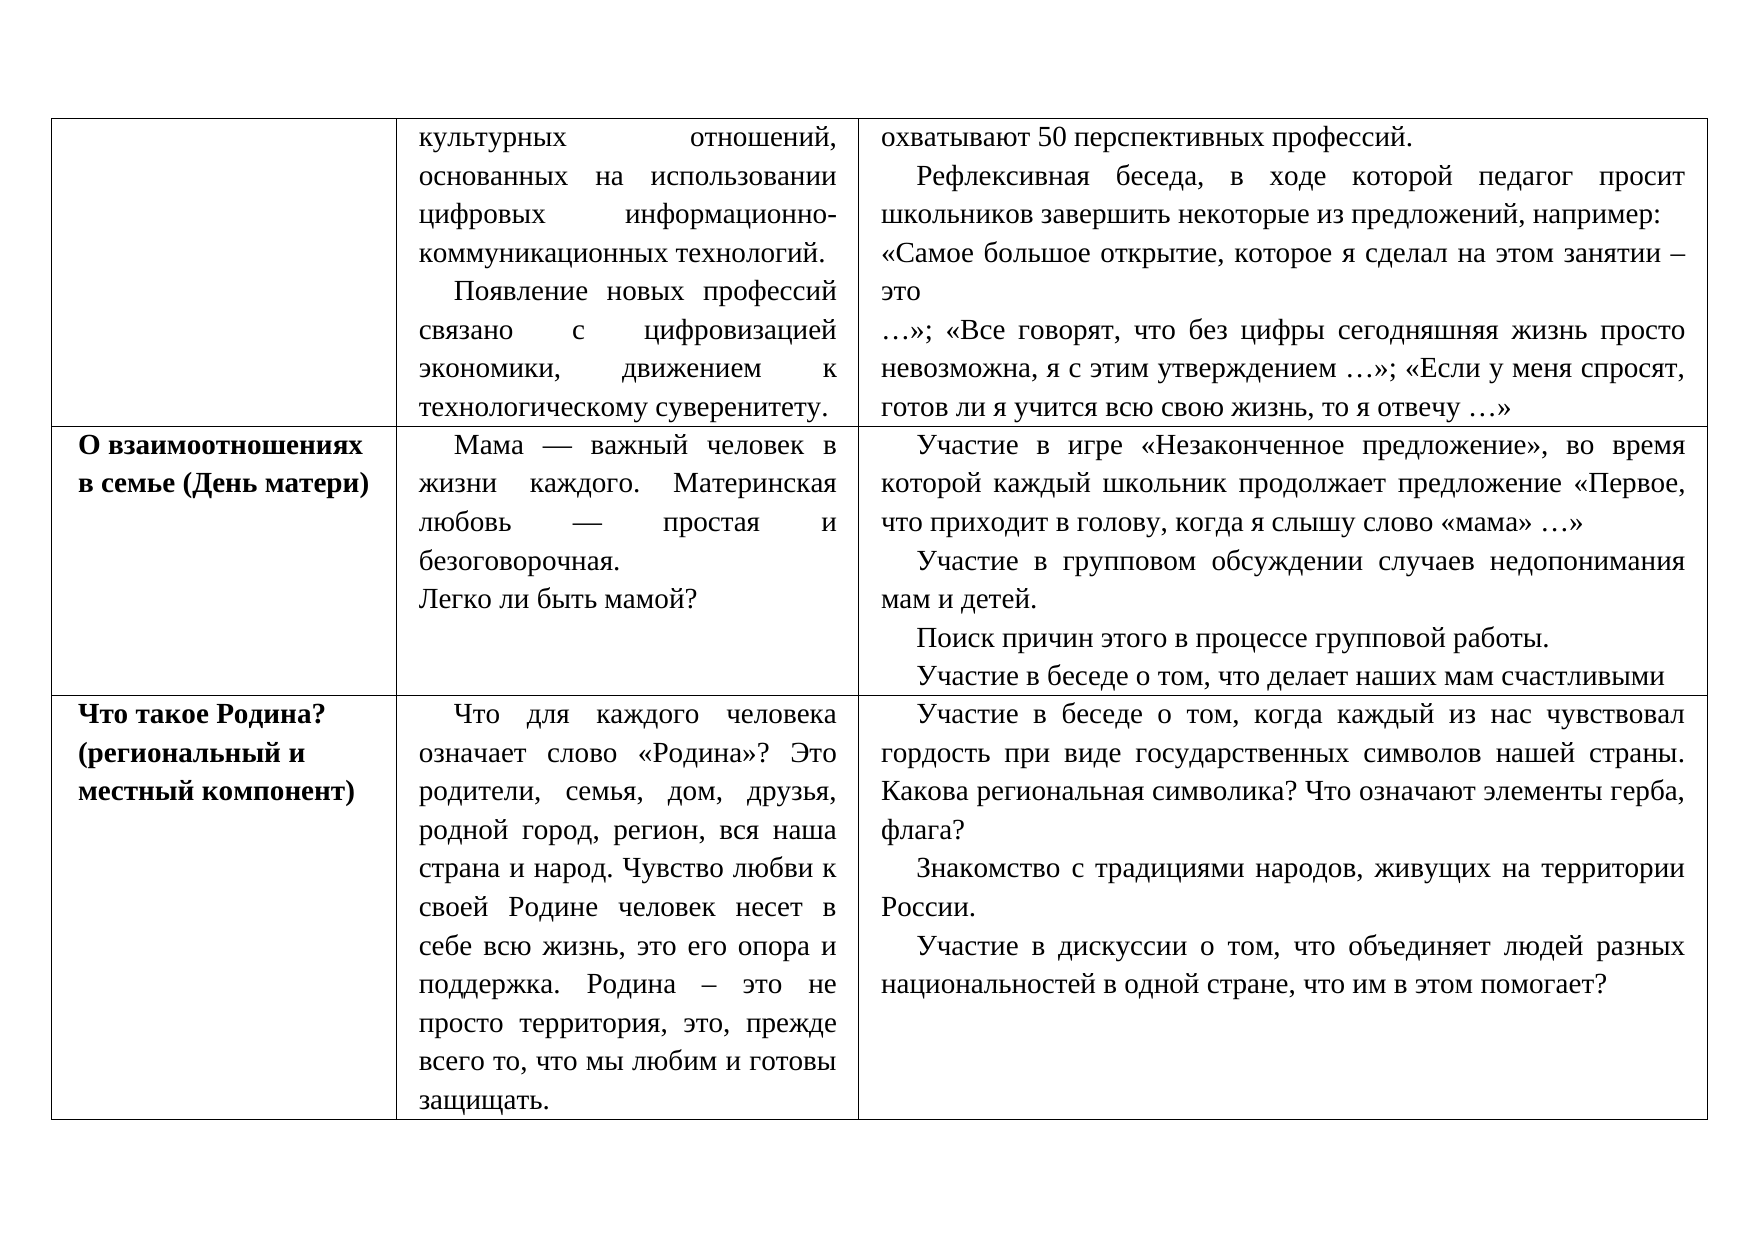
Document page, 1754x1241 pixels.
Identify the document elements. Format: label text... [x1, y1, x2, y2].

table_cell Что такое Родина? (региональный и местный компонент) [52, 696, 396, 1119]
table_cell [397, 119, 858, 426]
table_cell Мама — важный человек в жизни каждого. Материнская любовь — простая и безоговорочная. Легко ли быть мамой? [397, 427, 858, 695]
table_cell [859, 119, 1707, 426]
table_cell О взаимоотношениях в семье (День матери) [52, 427, 396, 695]
table_cell Участие в беседе о том, когда каждый из нас чувствовал гордость при виде государственных символов нашей страны. Какова региональная символика? Что означают элементы герба, флага? Знакомство с традициями народов, живущих на территории России. Участие в дискуссии о том, что объединяет людей разных национальностей в одной стране, что им в этом помогает? [859, 696, 1707, 1119]
table_cell Участие в игре «Незаконченное предложение», во время которой каждый школьник продолжает предложение «Первое, что приходит в голову, когда я слышу слово «мама» …» Участие в групповом обсуждении случаев недопонимания мам и детей. Поиск причин этого в процессе групповой работы. Участие в беседе о том, что делает наших мам счастливыми [859, 427, 1707, 695]
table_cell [52, 119, 396, 426]
table_cell Что для каждого человека означает слово «Родина»? Это родители, семья, дом, друзья, родной город, регион, вся наша страна и народ. Чувство любви к своей Родине человек несет в себе всю жизнь, это его опора и поддержка. Родина – это не просто территория, это, прежде всего то, что мы любим и готовы защищать. [397, 696, 858, 1119]
